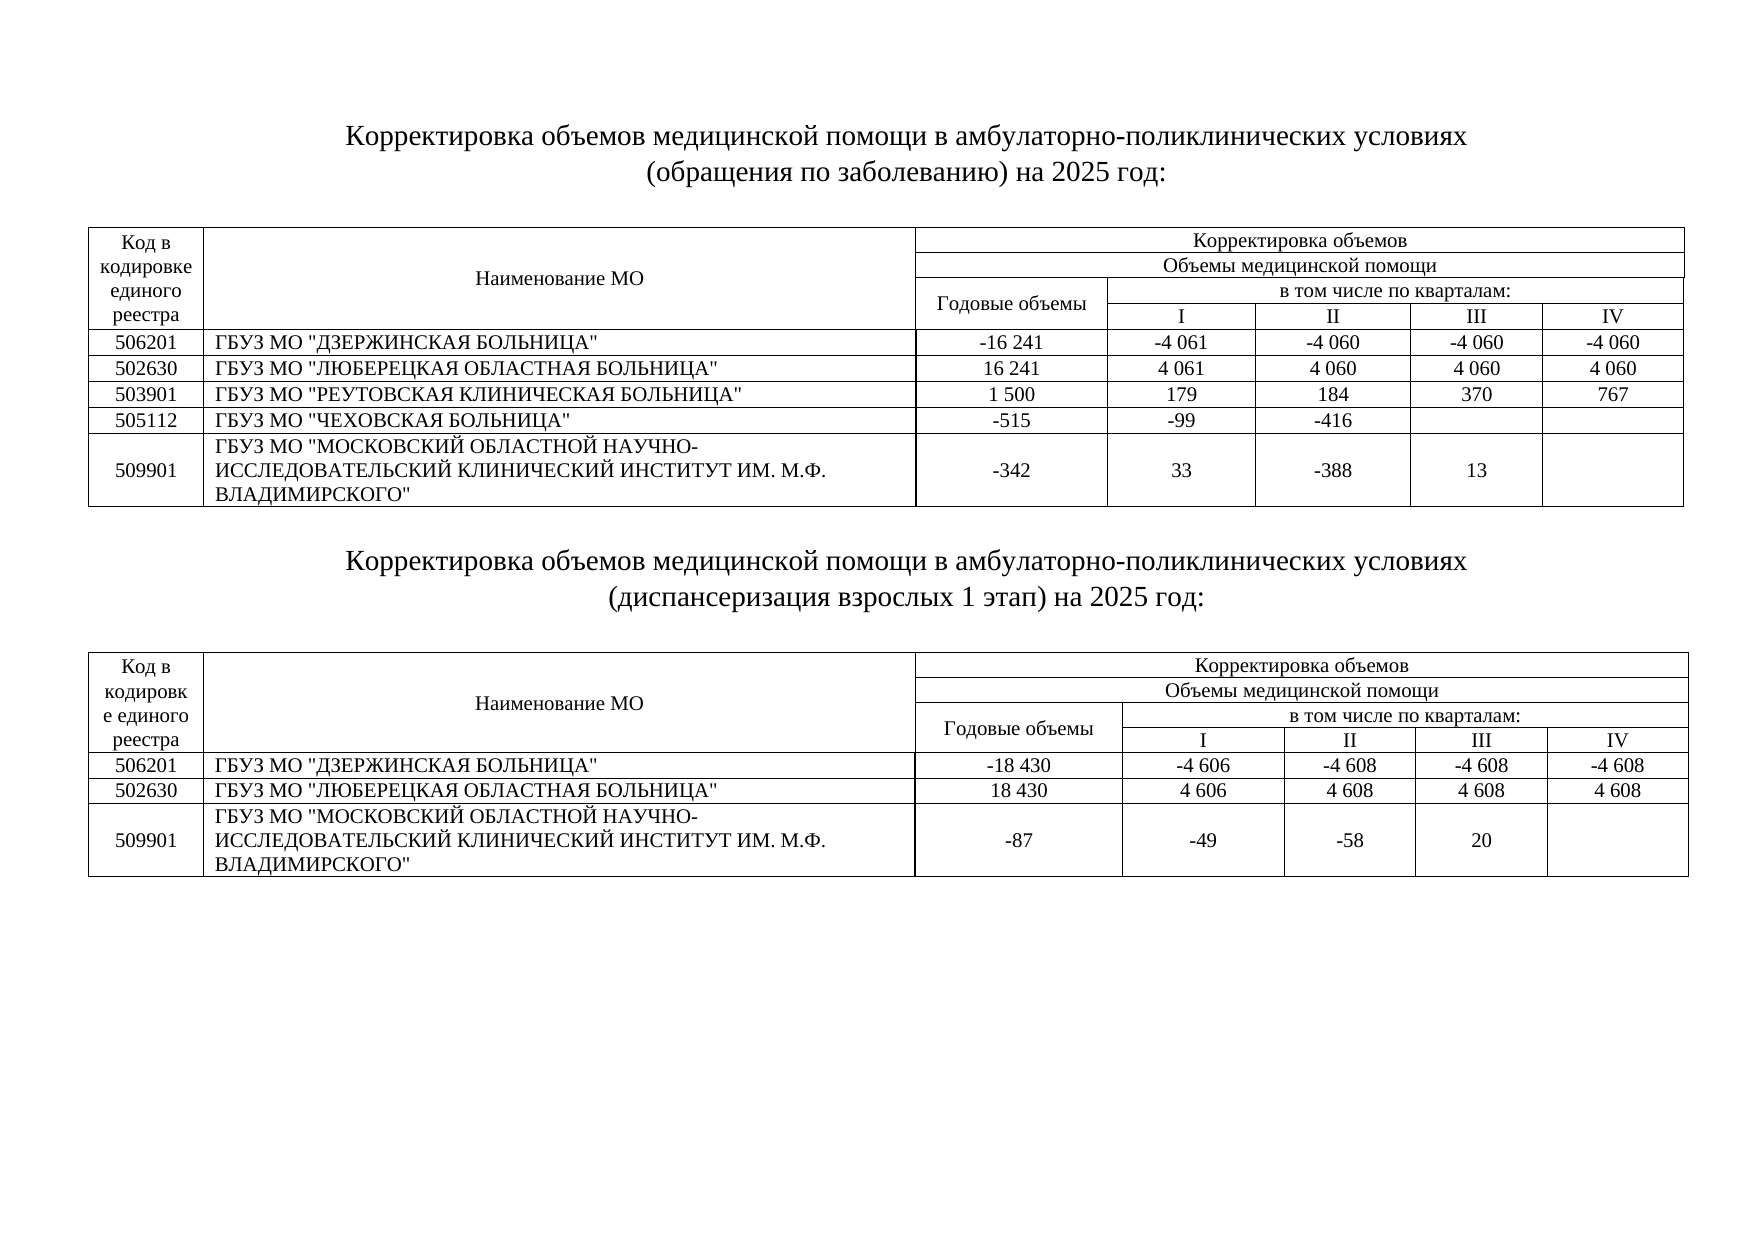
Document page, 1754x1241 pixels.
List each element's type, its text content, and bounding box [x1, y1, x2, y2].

table_cell ГБУЗ МО "ЛЮБЕРЕЦКАЯ ОБЛАСТНАЯ БОЛЬНИЦА" [204, 779, 914, 802]
table_cell [1411, 408, 1542, 433]
table_cell 20 [1416, 804, 1547, 876]
table_cell [1548, 804, 1688, 876]
table_cell 509901 [89, 434, 203, 506]
table_cell -4 606 [1123, 753, 1284, 777]
table_cell 13 [1411, 434, 1542, 506]
table_cell IV [1548, 728, 1688, 752]
table_cell 370 [1411, 382, 1542, 407]
table_cell ГБУЗ МО "ДЗЕРЖИНСКАЯ БОЛЬНИЦА" [204, 753, 914, 777]
table_cell в том числе по кварталам: [1108, 278, 1683, 303]
table_cell ГБУЗ МО "ЛЮБЕРЕЦКАЯ ОБЛАСТНАЯ БОЛЬНИЦА" [204, 356, 915, 381]
table_cell -18 430 [916, 753, 1122, 777]
table_cell 505112 [89, 408, 203, 433]
table_header Наименование МО [204, 653, 915, 752]
table_cell -87 [916, 804, 1122, 876]
table_cell Годовые объемы [916, 278, 1107, 329]
table_cell Объемы медицинской помощи [916, 253, 1684, 277]
table_header Корректировка объемов [916, 653, 1688, 677]
table_cell ГБУЗ МО "МОСКОВСКИЙ ОБЛАСТНОЙ НАУЧНО-ИССЛЕДОВАТЕЛЬСКИЙ КЛИНИЧЕСКИЙ ИНСТИТУТ ИМ. М.Ф. ВЛАДИМИРСКОГО" [204, 804, 914, 876]
table_cell -58 [1285, 804, 1415, 876]
table_cell 4 608 [1548, 779, 1688, 802]
table_cell 4 061 [1108, 356, 1255, 381]
table_cell 4 606 [1123, 779, 1284, 802]
table_cell 509901 [89, 804, 203, 876]
table_header Код в кодировке единого реестра [89, 228, 203, 329]
table_cell [1543, 434, 1683, 506]
table_cell 4 608 [1285, 779, 1415, 802]
table_cell 4 060 [1411, 356, 1542, 381]
table_cell 503901 [89, 382, 203, 407]
table_cell ГБУЗ МО "МОСКОВСКИЙ ОБЛАСТНОЙ НАУЧНО-ИССЛЕДОВАТЕЛЬСКИЙ КЛИНИЧЕСКИЙ ИНСТИТУТ ИМ. М.Ф. ВЛАДИМИРСКОГО" [204, 434, 915, 506]
table_cell -388 [1256, 434, 1410, 506]
table_cell 1 500 [917, 382, 1107, 407]
table_header Наименование МО [204, 228, 915, 329]
table_cell -416 [1256, 408, 1410, 433]
table_cell 506201 [89, 753, 203, 777]
table_cell -4 060 [1256, 330, 1410, 355]
table_cell -4 061 [1108, 330, 1255, 355]
table_cell -515 [917, 408, 1107, 433]
table_cell -4 608 [1548, 753, 1688, 777]
text Корректировка объемов медицинской помощи в амбулаторно-поликлинических условиях [118, 118, 1695, 152]
table_cell IV [1543, 304, 1683, 329]
table_cell 184 [1256, 382, 1410, 407]
table_cell Годовые объемы [916, 703, 1122, 752]
table_cell 18 430 [916, 779, 1122, 802]
table_cell -99 [1108, 408, 1255, 433]
table_cell 16 241 [917, 356, 1107, 381]
table_cell -4 608 [1285, 753, 1415, 777]
table_cell -49 [1123, 804, 1284, 876]
table_cell I [1108, 304, 1255, 329]
table_cell -4 060 [1411, 330, 1542, 355]
table_cell II [1285, 728, 1415, 752]
table_cell III [1411, 304, 1542, 329]
table_header Корректировка объемов [916, 228, 1684, 252]
table_cell 502630 [89, 356, 203, 381]
table_cell Объемы медицинской помощи [916, 678, 1688, 702]
table_cell ГБУЗ МО "ЧЕХОВСКАЯ БОЛЬНИЦА" [204, 408, 915, 433]
text (диспансеризация взрослых 1 этап) на 2025 год: [118, 579, 1695, 613]
table_cell ГБУЗ МО "РЕУТОВСКАЯ КЛИНИЧЕСКАЯ БОЛЬНИЦА" [204, 382, 915, 407]
table_cell [1543, 408, 1683, 433]
table_header Код в кодировке единого реестра [89, 653, 203, 752]
table_cell 179 [1108, 382, 1255, 407]
table_cell III [1416, 728, 1547, 752]
text Корректировка объемов медицинской помощи в амбулаторно-поликлинических условиях [118, 543, 1695, 577]
text (обращения по заболеванию) на 2025 год: [118, 154, 1695, 188]
table_cell 506201 [89, 330, 203, 355]
table_cell 502630 [89, 779, 203, 802]
table_cell 4 608 [1416, 779, 1547, 802]
table_cell -4 608 [1416, 753, 1547, 777]
table_cell -4 060 [1543, 330, 1683, 355]
table_cell II [1256, 304, 1410, 329]
table_cell I [1123, 728, 1284, 752]
table_cell ГБУЗ МО "ДЗЕРЖИНСКАЯ БОЛЬНИЦА" [204, 330, 915, 355]
table_cell в том числе по кварталам: [1123, 703, 1688, 727]
table_cell 4 060 [1543, 356, 1683, 381]
table_cell -16 241 [917, 330, 1107, 355]
table_cell 33 [1108, 434, 1255, 506]
table_cell 767 [1543, 382, 1683, 407]
table_cell -342 [917, 434, 1107, 506]
table_cell 4 060 [1256, 356, 1410, 381]
